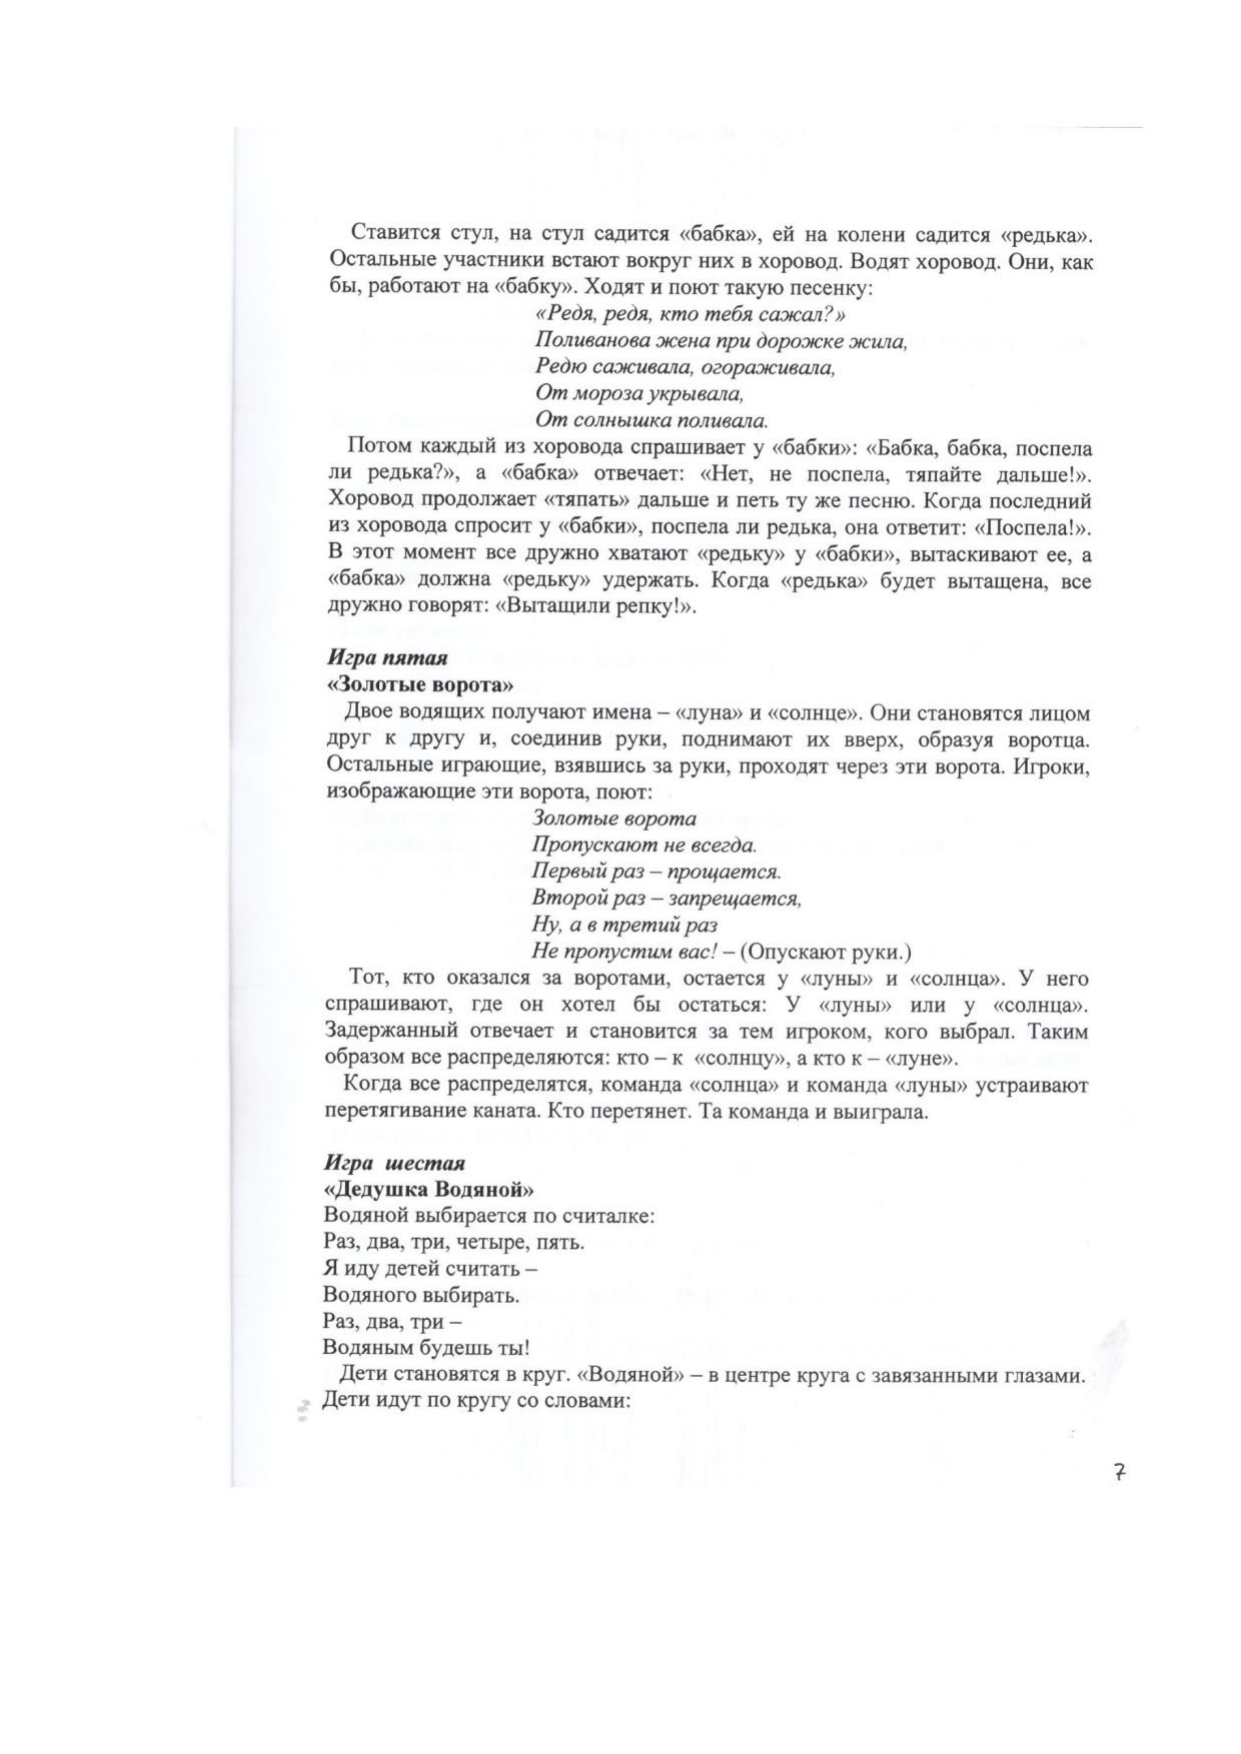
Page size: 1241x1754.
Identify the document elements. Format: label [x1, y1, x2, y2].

picture [177, 118, 1152, 1496]
